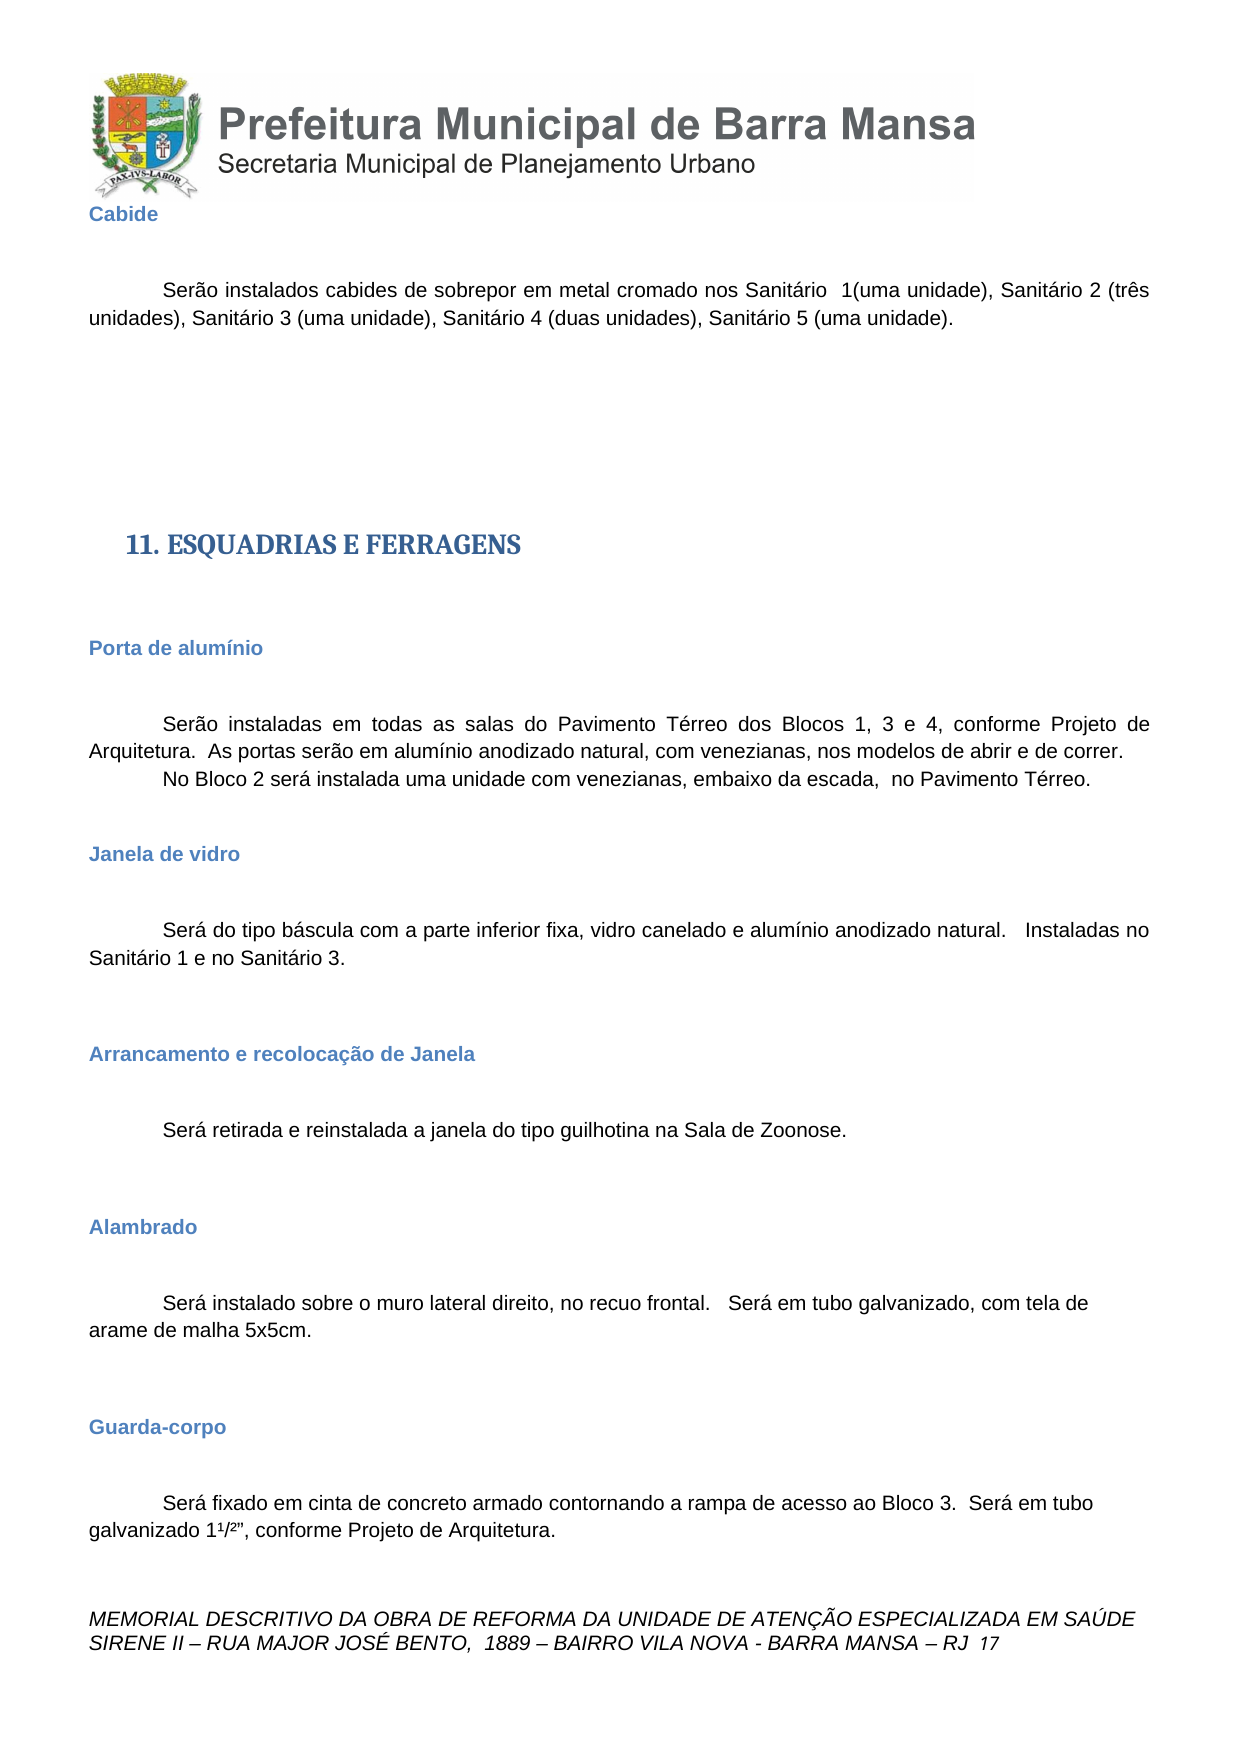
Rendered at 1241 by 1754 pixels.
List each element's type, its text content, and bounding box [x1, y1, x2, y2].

subtitle Janela de vidro [89, 842, 1152, 866]
subtitle Arrancamento e recolocação de Janela [89, 1042, 1152, 1066]
text Será instalado sobre o muro lateral direito, no recuo frontal. Será em tubo galvanizado, com tela de arame de malha 5x5cm. [89, 1291, 1152, 1342]
subtitle Porta de alumínio [89, 636, 1152, 659]
text Será fixado em cinta de concreto armado contornando a rampa de acesso ao Bloco 3. Será em tubo galvanizado 1¹/²”, conforme Projeto de Arquitetura. [89, 1491, 1152, 1542]
subtitle ESQUADRIAS E FERRAGENS [126, 528, 1152, 561]
text Será retirada e reinstalada a janela do tipo guilhotina na Sala de Zoonose. [89, 1118, 1152, 1142]
text Serão instaladas em todas as salas do Pavimento Térreo dos Blocos 1, 3 e 4, conforme Projeto de Arquitetura. As portas serão em alumínio anodizado natural, com venezianas, nos modelos de abrir e de correr. [89, 711, 1152, 763]
text Será do tipo báscula com a parte inferior fixa, vidro canelado e alumínio anodizado natural. Instaladas no Sanitário 1 e no Sanitário 3. [89, 918, 1152, 969]
subtitle Guarda-corpo [89, 1415, 1152, 1439]
subtitle Alambrado [89, 1215, 1152, 1239]
picture [88, 73, 975, 202]
subtitle Cabide [89, 202, 1152, 226]
text No Bloco 2 será instalada uma unidade com venezianas, embaixo da escada, no Pavimento Térreo. [89, 766, 1152, 790]
text Serão instalados cabides de sobrepor em metal cromado nos Sanitário 1(uma unidade), Sanitário 2 (três unidades), Sanitário 3 (uma unidade), Sanitário 4 (duas unidades), Sanitário 5 (uma unidade). [89, 278, 1152, 329]
